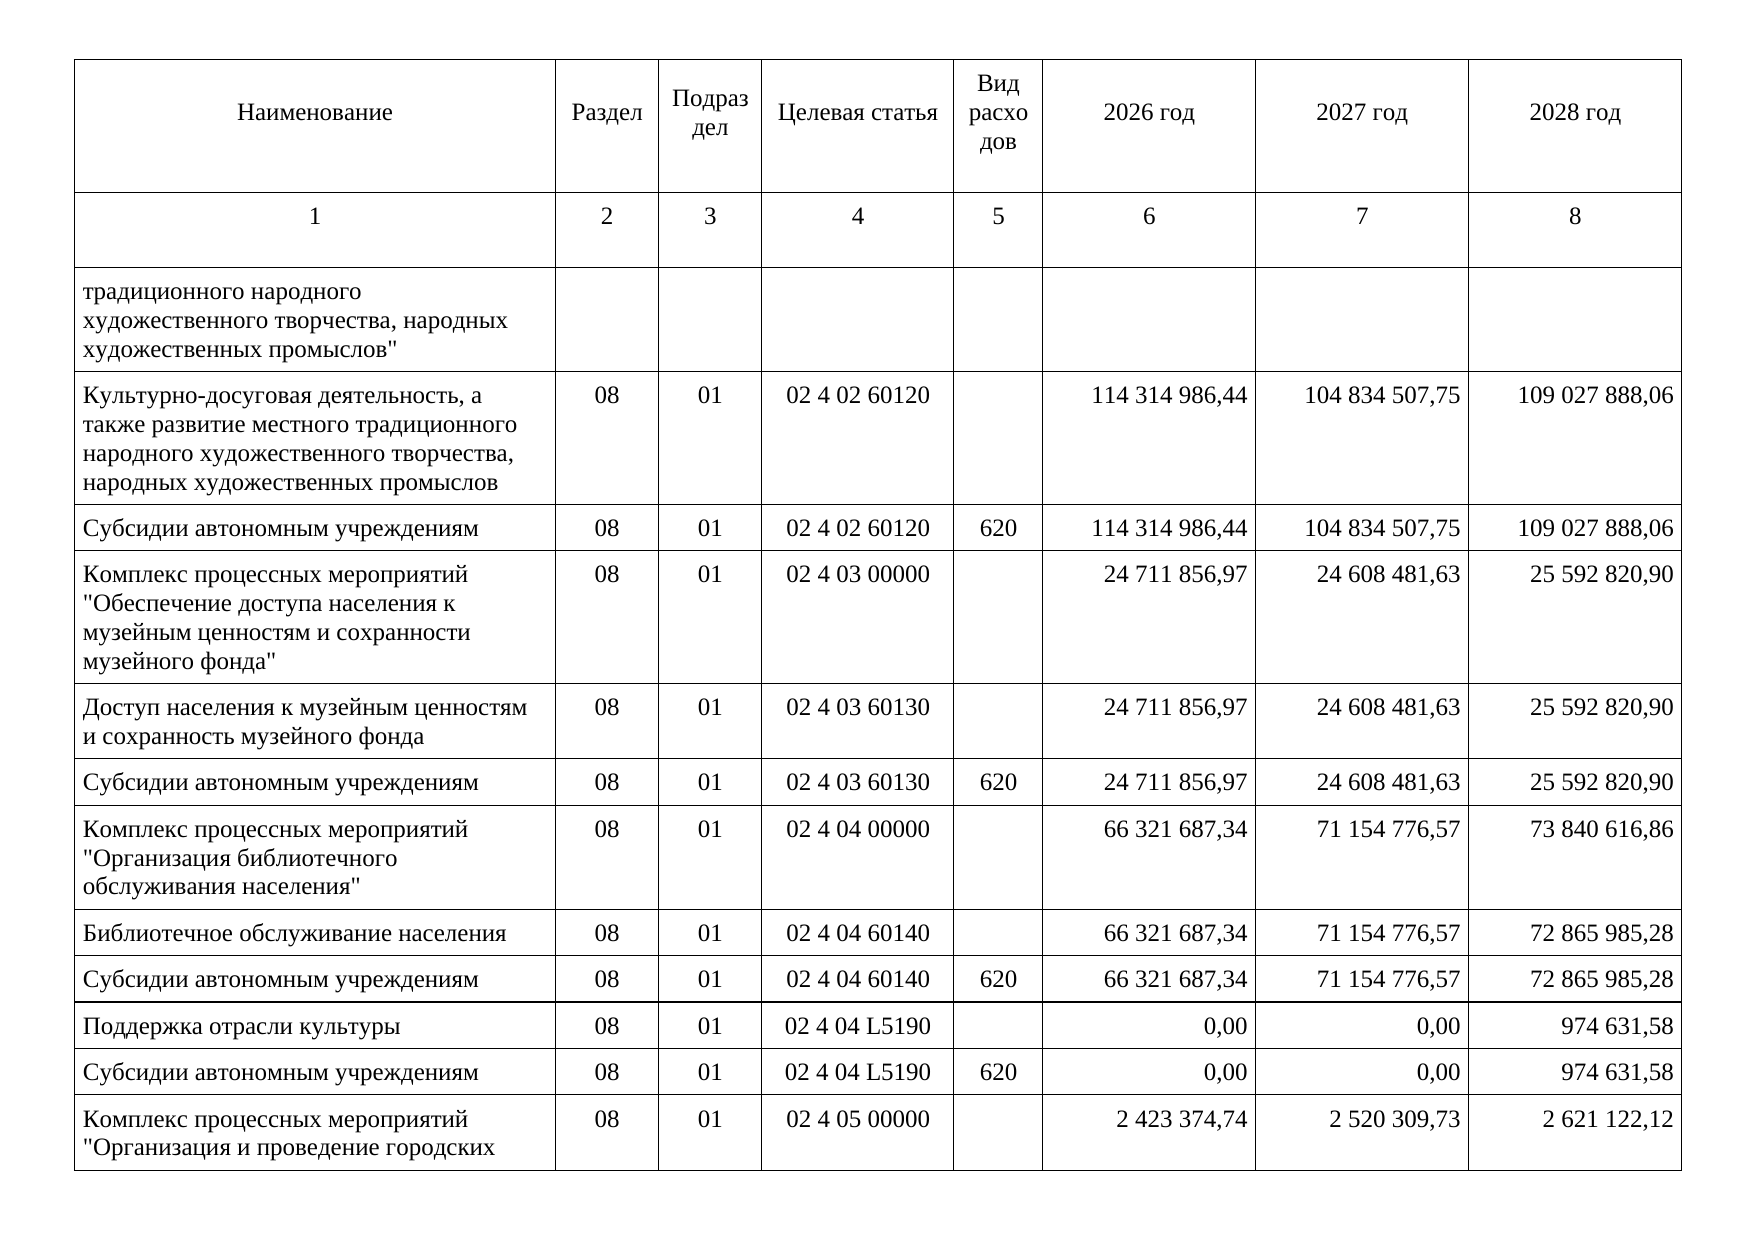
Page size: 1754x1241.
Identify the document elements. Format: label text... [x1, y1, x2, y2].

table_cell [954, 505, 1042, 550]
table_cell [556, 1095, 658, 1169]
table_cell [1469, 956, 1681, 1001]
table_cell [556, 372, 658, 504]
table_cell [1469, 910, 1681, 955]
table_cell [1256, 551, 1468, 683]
table_cell 1 [75, 193, 555, 267]
table_header Вид расходов [954, 60, 1042, 192]
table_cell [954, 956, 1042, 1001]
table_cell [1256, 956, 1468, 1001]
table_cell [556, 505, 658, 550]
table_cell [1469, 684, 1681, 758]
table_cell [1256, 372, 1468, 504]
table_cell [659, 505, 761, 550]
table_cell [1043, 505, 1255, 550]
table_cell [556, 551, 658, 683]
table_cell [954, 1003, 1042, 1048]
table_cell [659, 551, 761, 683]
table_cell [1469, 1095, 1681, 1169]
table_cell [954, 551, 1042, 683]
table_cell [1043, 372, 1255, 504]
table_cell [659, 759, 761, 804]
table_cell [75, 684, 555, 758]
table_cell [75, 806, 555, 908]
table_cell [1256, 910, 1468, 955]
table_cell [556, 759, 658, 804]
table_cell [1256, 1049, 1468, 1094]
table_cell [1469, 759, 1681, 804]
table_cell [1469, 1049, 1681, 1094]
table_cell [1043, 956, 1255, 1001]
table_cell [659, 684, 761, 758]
table_cell 4 [762, 193, 953, 267]
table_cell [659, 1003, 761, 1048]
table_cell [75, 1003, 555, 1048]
table_header Подраздел [659, 60, 761, 192]
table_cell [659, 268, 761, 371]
table_header Целевая статья [762, 60, 953, 192]
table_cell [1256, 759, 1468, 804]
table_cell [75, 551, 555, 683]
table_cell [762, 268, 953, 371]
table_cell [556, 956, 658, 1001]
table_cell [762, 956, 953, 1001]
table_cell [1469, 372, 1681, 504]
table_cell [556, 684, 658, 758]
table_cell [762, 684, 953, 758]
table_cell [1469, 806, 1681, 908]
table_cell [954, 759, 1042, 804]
table_header Раздел [556, 60, 658, 192]
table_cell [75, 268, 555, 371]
table_cell 6 [1043, 193, 1255, 267]
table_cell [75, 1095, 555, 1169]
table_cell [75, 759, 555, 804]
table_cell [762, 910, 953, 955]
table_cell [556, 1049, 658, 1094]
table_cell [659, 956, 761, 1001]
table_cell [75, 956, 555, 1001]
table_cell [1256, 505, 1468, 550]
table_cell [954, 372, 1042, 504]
table_cell 5 [954, 193, 1042, 267]
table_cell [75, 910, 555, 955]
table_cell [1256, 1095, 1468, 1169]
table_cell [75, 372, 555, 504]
table_header Наименование [75, 60, 555, 192]
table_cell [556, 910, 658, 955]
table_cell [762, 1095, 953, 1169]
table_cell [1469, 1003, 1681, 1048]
table_header 2026 год [1043, 60, 1255, 192]
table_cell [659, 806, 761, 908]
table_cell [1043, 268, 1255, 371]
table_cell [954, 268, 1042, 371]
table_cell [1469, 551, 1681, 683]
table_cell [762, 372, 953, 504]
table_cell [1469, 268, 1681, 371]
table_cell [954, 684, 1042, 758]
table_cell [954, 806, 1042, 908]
table_header 2027 год [1256, 60, 1468, 192]
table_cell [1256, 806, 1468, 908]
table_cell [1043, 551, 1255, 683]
table_cell 7 [1256, 193, 1468, 267]
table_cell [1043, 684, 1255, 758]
table_cell 3 [659, 193, 761, 267]
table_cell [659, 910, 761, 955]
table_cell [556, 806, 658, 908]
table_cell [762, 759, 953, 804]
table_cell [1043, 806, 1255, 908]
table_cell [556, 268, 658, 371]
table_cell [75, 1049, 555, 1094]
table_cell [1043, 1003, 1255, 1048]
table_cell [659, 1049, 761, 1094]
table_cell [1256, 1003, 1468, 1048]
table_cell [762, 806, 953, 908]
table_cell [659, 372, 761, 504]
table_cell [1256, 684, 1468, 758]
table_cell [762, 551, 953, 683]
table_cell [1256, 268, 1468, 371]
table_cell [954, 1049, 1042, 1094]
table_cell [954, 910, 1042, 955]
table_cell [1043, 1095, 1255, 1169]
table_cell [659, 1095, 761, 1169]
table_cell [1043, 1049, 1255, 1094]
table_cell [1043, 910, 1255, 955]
table_cell 8 [1469, 193, 1681, 267]
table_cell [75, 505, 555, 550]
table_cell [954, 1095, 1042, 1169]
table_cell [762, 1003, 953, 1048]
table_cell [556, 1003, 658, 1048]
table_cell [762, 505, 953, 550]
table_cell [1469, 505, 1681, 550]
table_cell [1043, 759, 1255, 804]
table_header 2028 год [1469, 60, 1681, 192]
table_cell 2 [556, 193, 658, 267]
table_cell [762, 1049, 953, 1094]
